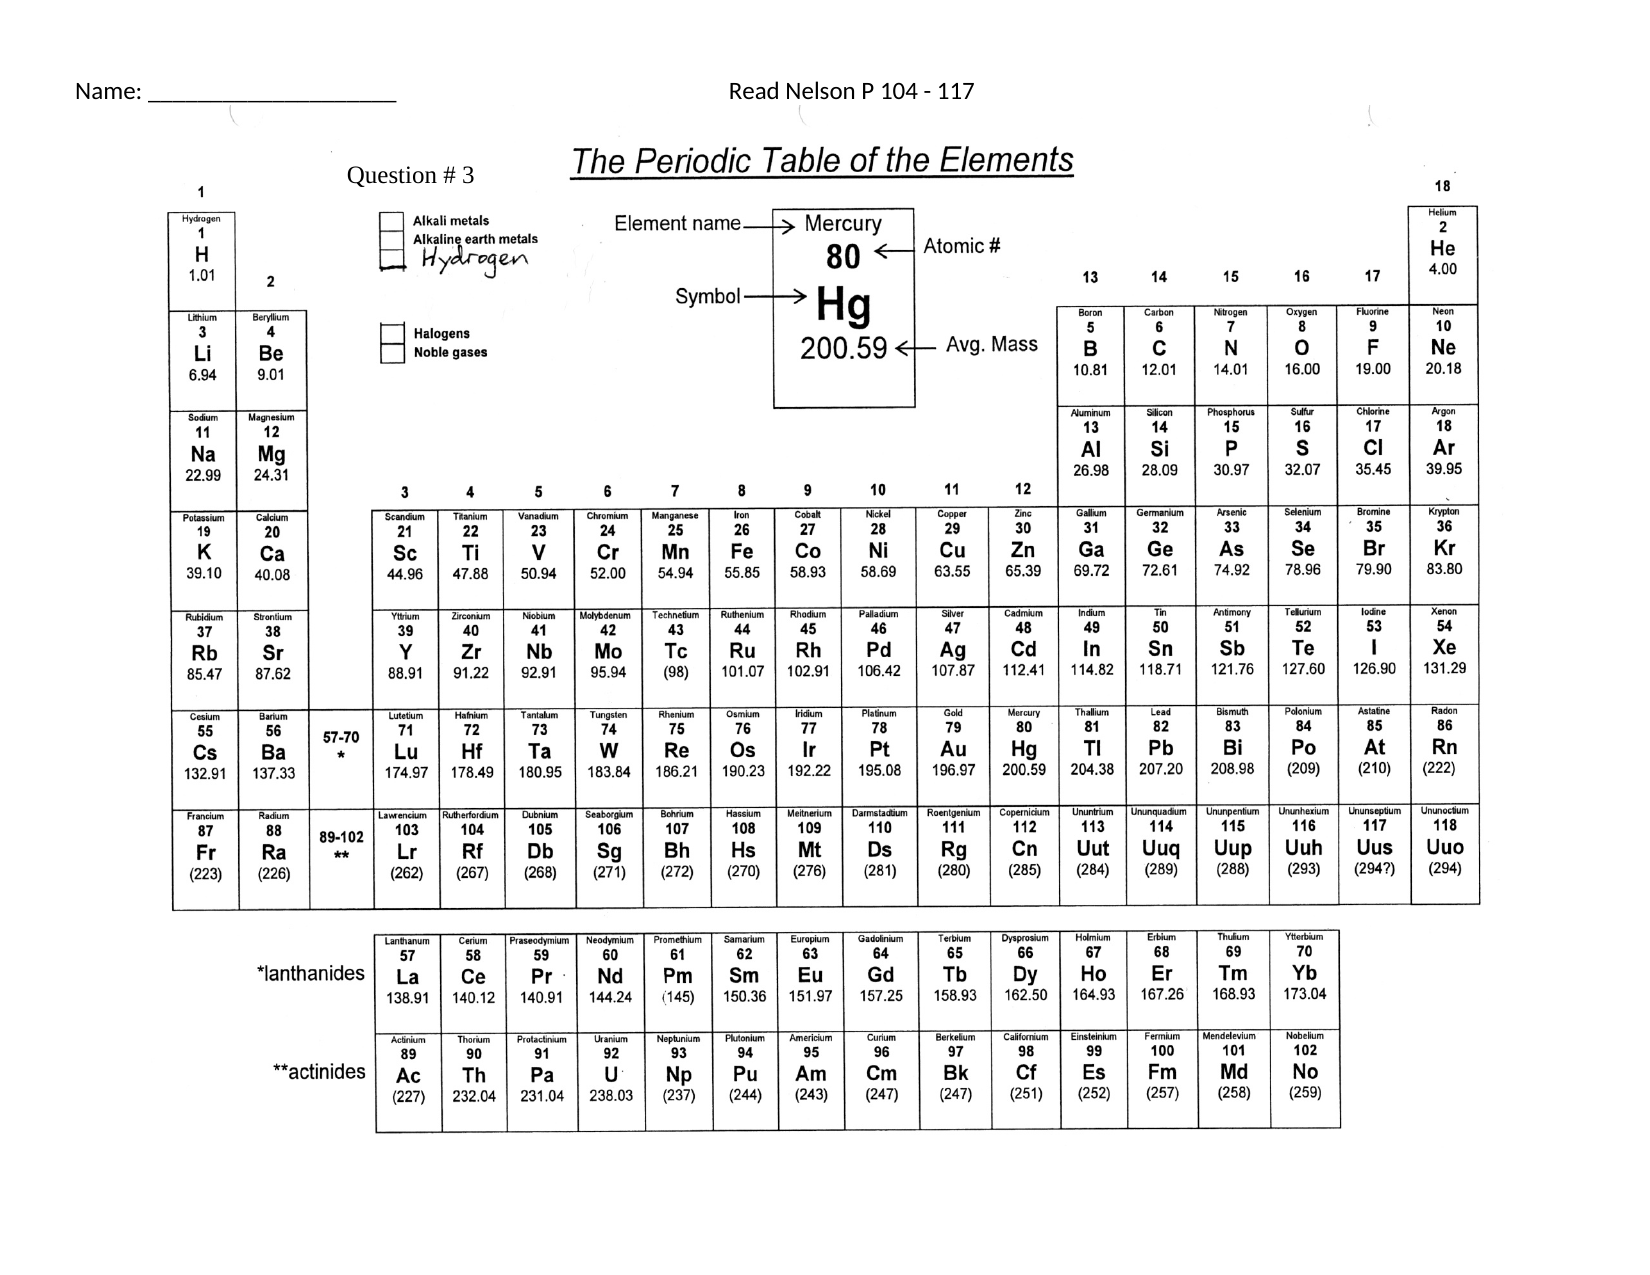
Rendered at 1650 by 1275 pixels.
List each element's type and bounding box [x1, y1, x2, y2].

picture [150, 105, 1505, 1148]
